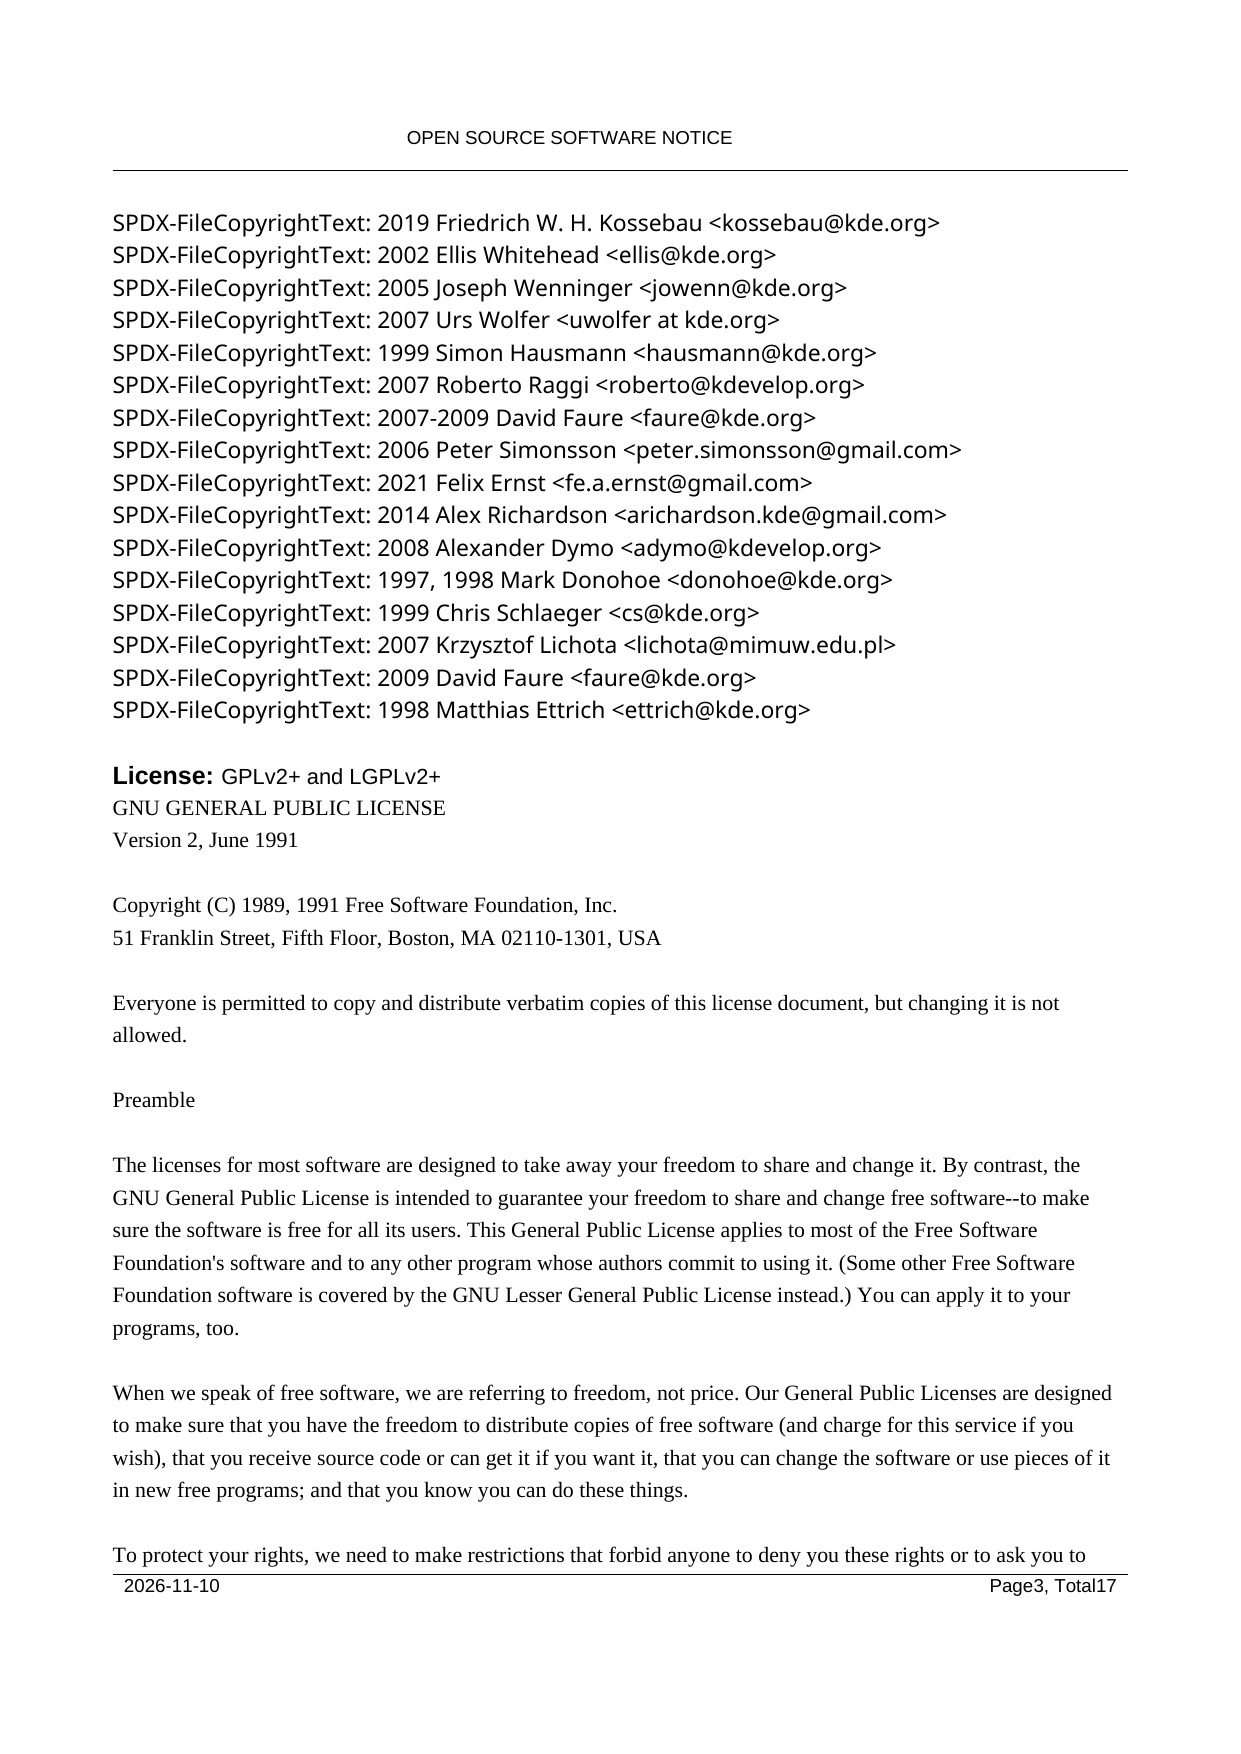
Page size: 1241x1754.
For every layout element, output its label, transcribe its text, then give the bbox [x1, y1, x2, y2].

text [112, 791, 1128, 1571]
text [112, 206, 1128, 759]
text License: GPLv2+ and LGPLv2+ [112, 759, 1128, 791]
